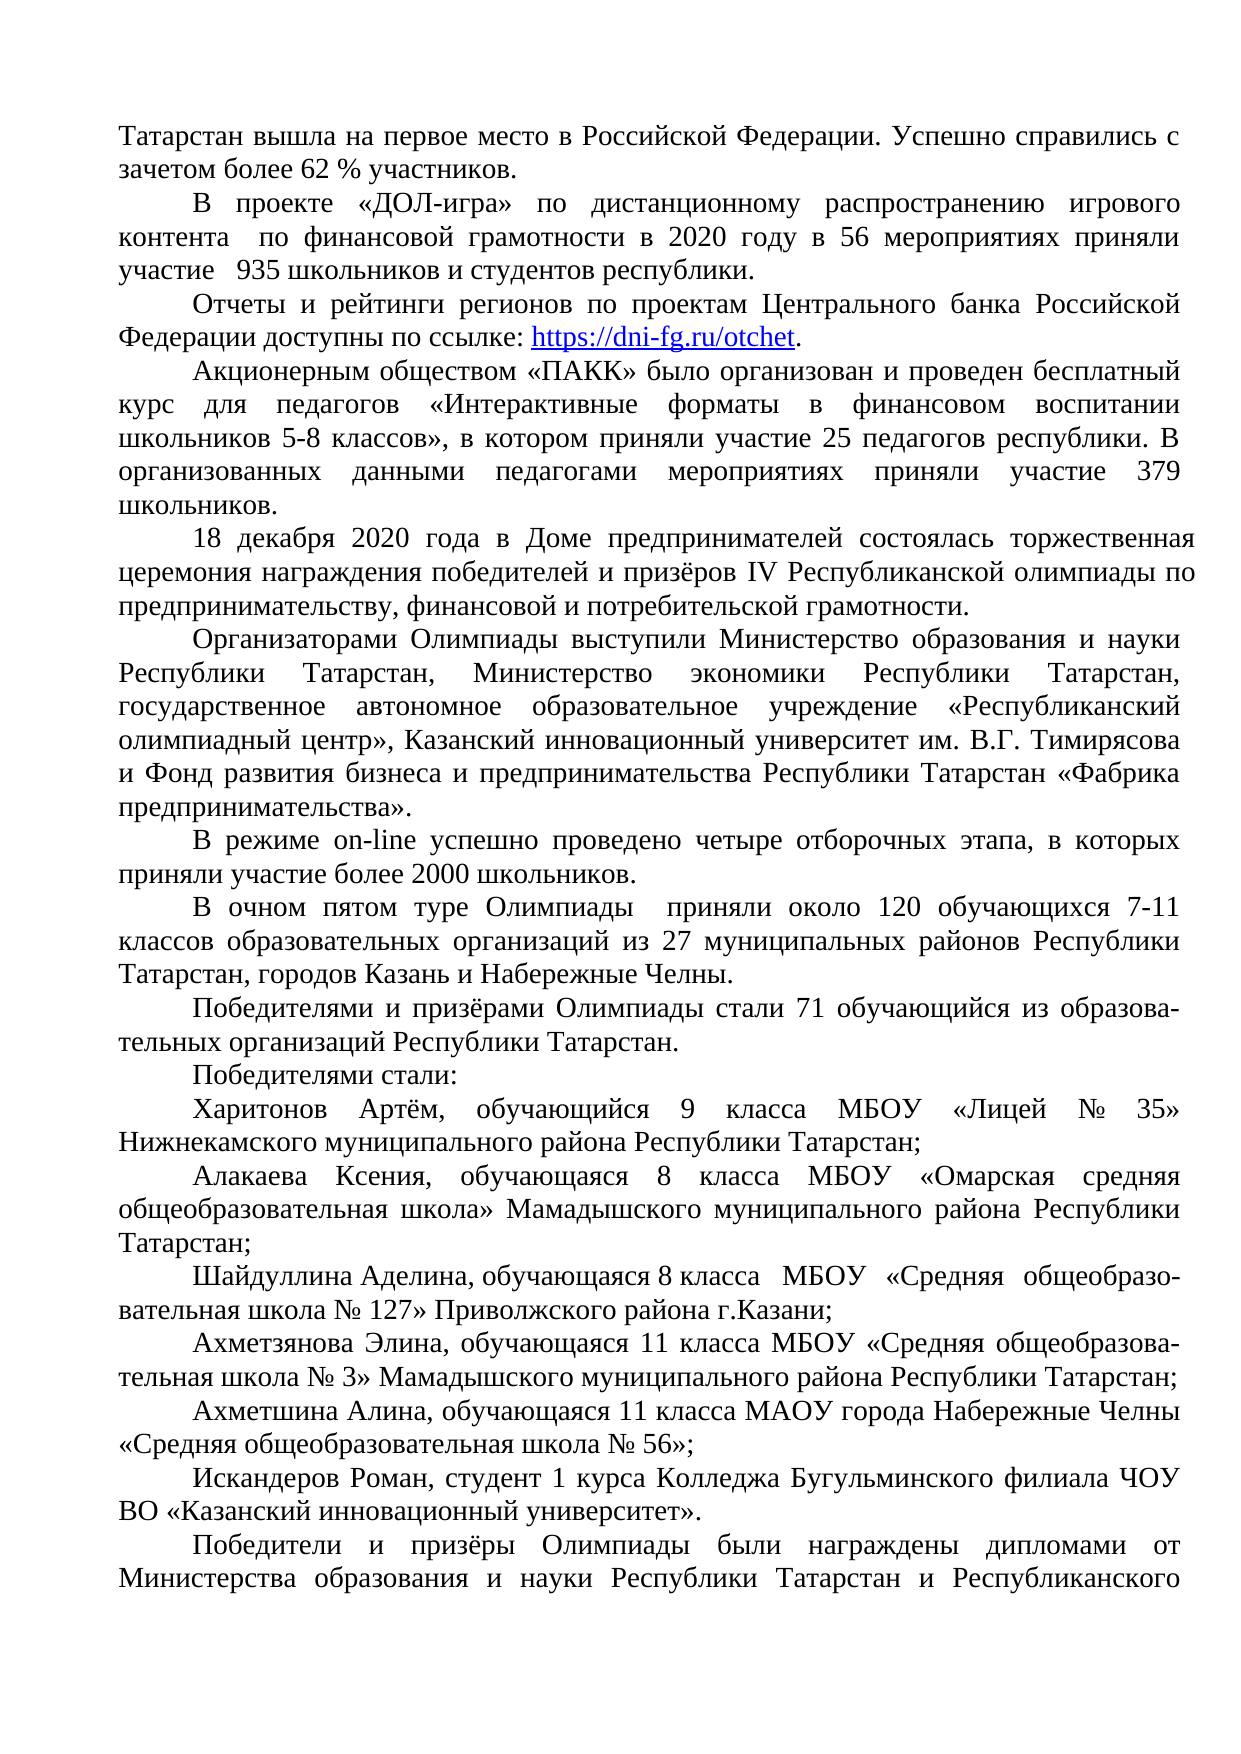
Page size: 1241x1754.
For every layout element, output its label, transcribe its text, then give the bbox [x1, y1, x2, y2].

text Алакаева Ксения, обучающаяся 8 класса МБОУ «Омарская средняя общеобразовательная школа» Мамадышского муниципального района Республики Татарстан; [118, 1158, 1181, 1258]
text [118, 1527, 1181, 1594]
text В очном пятом туре Олимпиады приняли около 120 обучающихся 7-11 классов образовательных организаций из 27 муниципальных районов Республики Татарстан, городов Казань и Набережные Челны. [118, 889, 1181, 990]
text Отчеты и рейтинги регионов по проектам Центрального банка Российской Федерации доступны по ссылке: https://dni-fg.ru/otchet. [118, 286, 1181, 353]
text В режиме оn-linе успешно проведено четыре отборочных этапа, в которых приняли участие более 2000 школьников. [118, 822, 1181, 889]
text 18 декабря 2020 года в Доме предпринимателей состоялась торжественная церемония награждения победителей и призёров IV Республиканской олимпиады по предпринимательству, финансовой и потребительской грамотности. [118, 521, 1196, 621]
text Победителями стали: [118, 1057, 1181, 1091]
text Организаторами Олимпиады выступили Министерство образования и науки Республики Татарстан, Министерство экономики Республики Татарстан, государственное автономное образовательное учреждение «Республиканский олимпиадный центр», Казанский инновационный университет им. В.Г. Тимирясова и Фонд развития бизнеса и предпринимательства Республики Татарстан «Фабрика предпринимательства». [118, 621, 1181, 822]
text Искандеров Роман, студент 1 курса Колледжа Бугульминского филиала ЧОУ ВО «Казанский инновационный университет». [118, 1460, 1181, 1527]
text Ахметшина Алина, обучающаяся 11 класса МАОУ города Набережные Челны «Средняя общеобразовательная школа № 56»; [118, 1393, 1181, 1460]
text Победителями и призёрами Олимпиады стали 71 обучающийся из образова-тельных организаций Республики Татарстан. [118, 990, 1181, 1057]
text В проекте «ДОЛ-игра» по дистанционному распространению игрового контента по финансовой грамотности в 2020 году в 56 мероприятиях приняли участие 935 школьников и студентов республики. [118, 185, 1181, 286]
text Шайдуллина Аделина, обучающаяся 8 класса МБОУ «Средняя общеобразо-вательная школа № 127» Приволжского района г.Казани; [118, 1258, 1181, 1326]
text Акционерным обществом «ПАКК» было организован и проведен бесплатный курс для педагогов «Интерактивные форматы в финансовом воспитании школьников 5-8 классов», в котором приняли участие 25 педагогов республики. В организованных данными педагогами мероприятиях приняли участие 379 школьников. [118, 353, 1181, 521]
text Харитонов Артём, обучающийся 9 класса МБОУ «Лицей № 35» Нижнекамского муниципального района Республики Татарстан; [118, 1091, 1181, 1158]
text Ахметзянова Элина, обучающаяся 11 класса МБОУ «Средняя общеобразова-тельная школа № 3» Мамадышского муниципального района Республики Татарстан; [118, 1326, 1181, 1393]
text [118, 118, 1181, 185]
